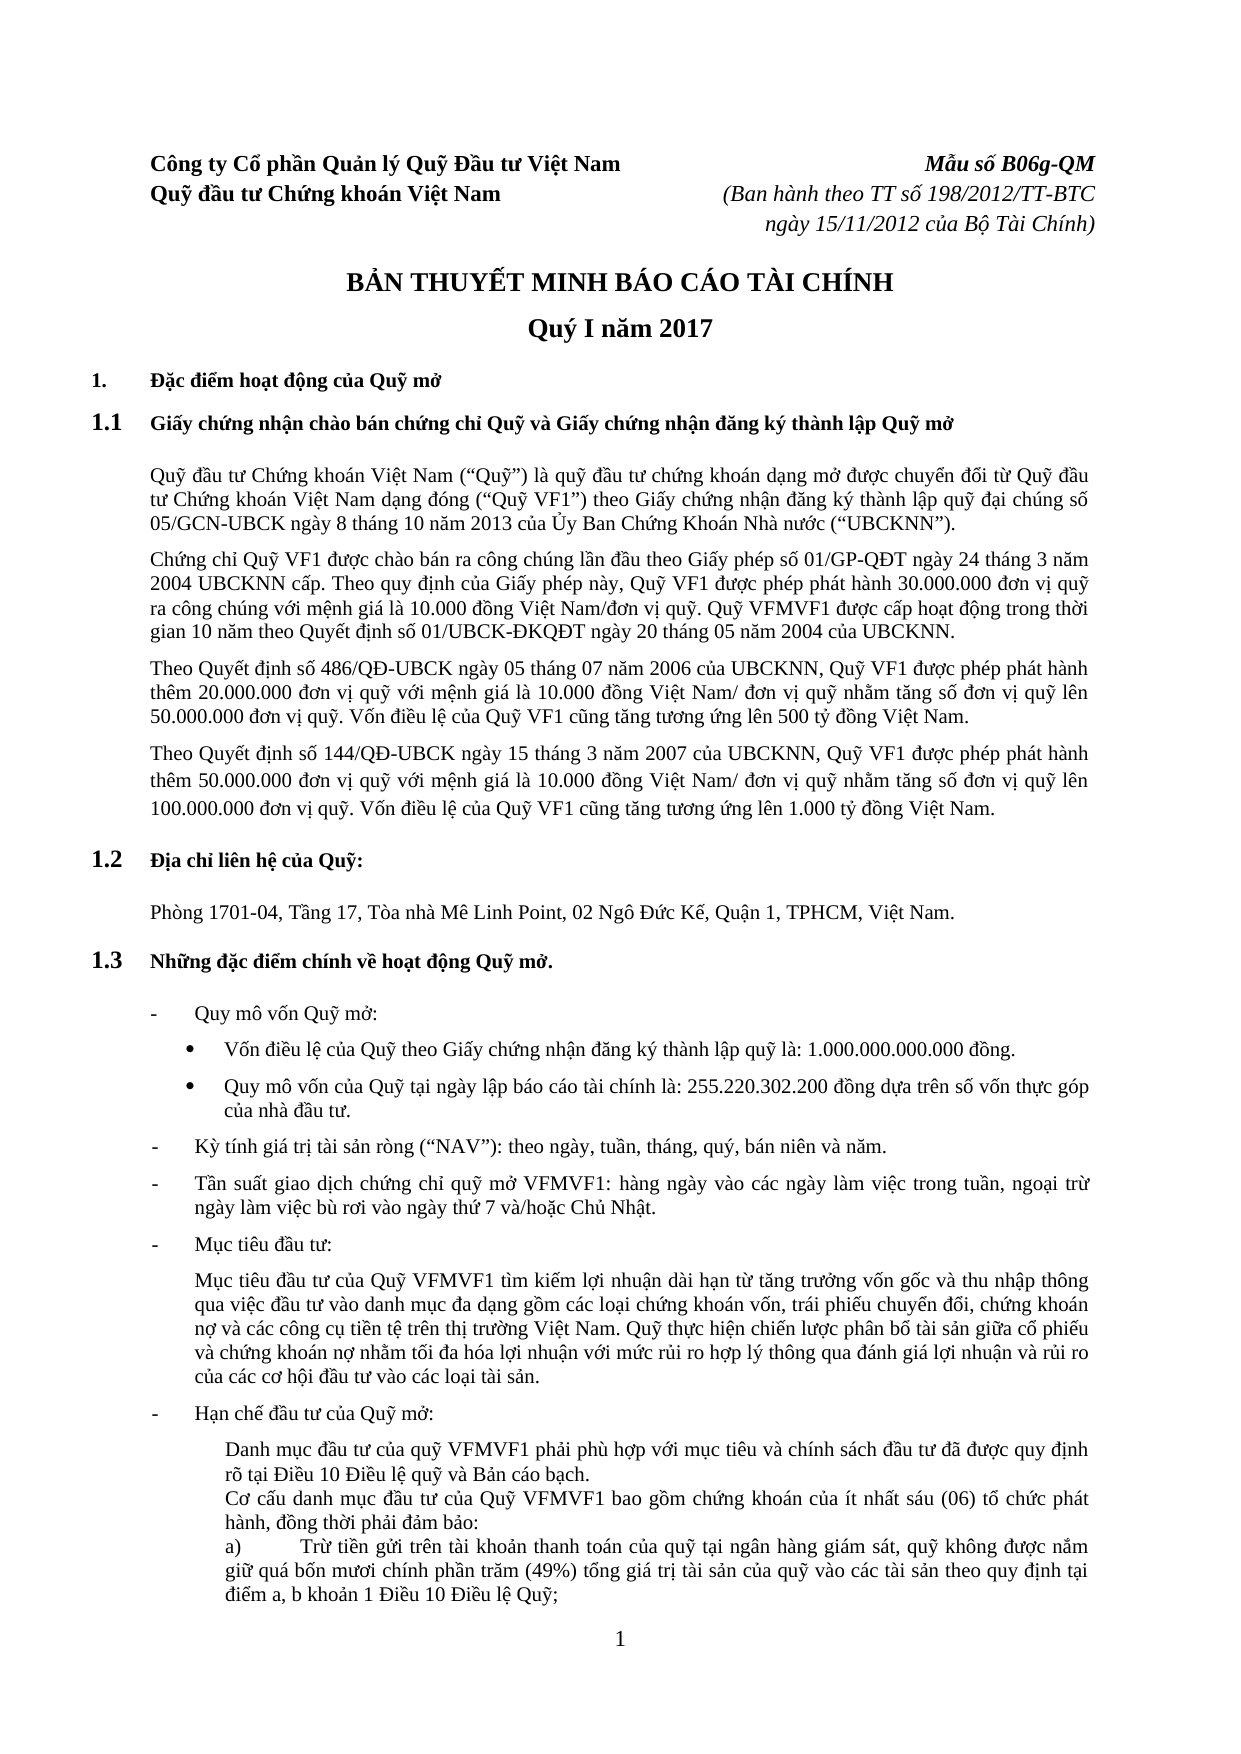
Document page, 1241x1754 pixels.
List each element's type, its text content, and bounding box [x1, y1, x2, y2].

list Quy mô vốn của Quỹ tại ngày lập báo cáo tài chính là: 255.220.302.200 đồng dựa trên số vốn thực góp của nhà đầu tư. [186, 1074, 1090, 1122]
text Theo Quyết định số 486/QĐ-UBCK ngày 05 tháng 07 năm 2006 của UBCKNN, Quỹ VF1 được phép phát hành thêm 20.000.000 đơn vị quỹ với mệnh giá là 10.000 đồng Việt Nam/ đơn vị quỹ nhằm tăng số đơn vị quỹ lên 50.000.000 đơn vị quỹ. Vốn điều lệ của Quỹ VF1 cũng tăng tương ứng lên 500 tỷ đồng Việt Nam. [150, 656, 1090, 728]
text Theo Quyết định số 144/QĐ-UBCK ngày 15 tháng 3 năm 2007 của UBCKNN, Quỹ VF1 được phép phát hành thêm 50.000.000 đơn vị quỹ với mệnh giá là 10.000 đồng Việt Nam/ đơn vị quỹ nhằm tăng số đơn vị quỹ lên 100.000.000 đơn vị quỹ. Vốn điều lệ của Quỹ VF1 cũng tăng tương ứng lên 1.000 tỷ đồng Việt Nam. [150, 741, 1090, 820]
list Vốn điều lệ của Quỹ theo Giấy chứng nhận đăng ký thành lập quỹ là: 1.000.000.000.000 đồng. [186, 1037, 1090, 1061]
list Hạn chế đầu tư của Quỹ mở: [151, 1401, 1090, 1425]
list Địa chỉ liên hệ của Quỹ: [91, 844, 1090, 873]
text Quý I năm 2017 [150, 312, 1090, 343]
table_cell (Ban hành theo TT số 198/2012/TT-BTC ngày 15/11/2012 của Bộ Tài Chính) [684, 180, 1106, 241]
list Tần suất giao dịch chứng chỉ quỹ mở VFMVF1: hàng ngày vào các ngày làm việc trong tuần, ngoại trừ ngày làm việc bù rơi vào ngày thứ 7 và/hoặc Chủ Nhật. [151, 1171, 1090, 1219]
list Danh mục đầu tư của quỹ VFMVF1 phải phù hợp với mục tiêu và chính sách đầu tư đã được quy định rõ tại Điều 10 Điều lệ quỹ và Bản cáo bạch. [225, 1437, 1090, 1486]
list Kỳ tính giá trị tài sản ròng (“NAV”): theo ngày, tuần, tháng, quý, bán niên và năm. [151, 1134, 1090, 1158]
table_header Mẫu số B06g-QM [684, 150, 1106, 180]
list Quy mô vốn Quỹ mở: [150, 1001, 1090, 1024]
list Mục tiêu đầu tư của Quỹ VFMVF1 tìm kiếm lợi nhuận dài hạn từ tăng trưởng vốn gốc và thu nhập thông qua việc đầu tư vào danh mục đa dạng gồm các loại chứng khoán vốn, trái phiếu chuyển đổi, chứng khoán nợ và các công cụ tiền tệ trên thị trường Việt Nam. Quỹ thực hiện chiến lược phân bổ tài sản giữa cổ phiếu và chứng khoán nợ nhằm tối đa hóa lợi nhuận với mức rủi ro hợp lý thông qua đánh giá lợi nhuận và rủi ro của các cơ hội đầu tư vào các loại tài sản. [194, 1268, 1090, 1388]
list a) Trừ tiền gửi trên tài khoản thanh toán của quỹ tại ngân hàng giám sát, quỹ không được nắm giữ quá bốn mươi chính phần trăm (49%) tổng giá trị tài sản của quỹ vào các tài sản theo quy định tại điểm a, b khoản 1 Điều 10 Điều lệ Quỹ; [225, 1534, 1090, 1606]
list Phòng 1701-04, Tầng 17, Tòa nhà Mê Linh Point, 02 Ngô Đức Kế, Quận 1, TPHCM, Việt Nam. [150, 900, 1090, 924]
list Đặc điểm hoạt động của Quỹ mở [91, 368, 1090, 392]
table_header Công ty Cổ phần Quản lý Quỹ Đầu tư Việt Nam [139, 150, 684, 180]
table_cell Quỹ đầu tư Chứng khoán Việt Nam [139, 180, 684, 241]
list Những đặc điểm chính về hoạt động Quỹ mở. [91, 945, 1090, 974]
text BẢN THUYẾT MINH BÁO CÁO TÀI CHÍNH [150, 266, 1090, 297]
list Cơ cấu danh mục đầu tư của Quỹ VFMVF1 bao gồm chứng khoán của ít nhất sáu (06) tổ chức phát hành, đồng thời phải đảm bảo: [225, 1486, 1090, 1534]
text Quỹ đầu tư Chứng khoán Việt Nam (“Quỹ”) là quỹ đầu tư chứng khoán dạng mở được chuyển đổi từ Quỹ đầu tư Chứng khoán Việt Nam dạng đóng (“Quỹ VF1”) theo Giấy chứng nhận đăng ký thành lập quỹ đại chúng số 05/GCN-UBCK ngày 8 tháng 10 năm 2013 của Ủy Ban Chứng Khoán Nhà nước (“UBCKNN”). [150, 463, 1090, 535]
list Giấy chứng nhận chào bán chứng chỉ Quỹ và Giấy chứng nhận đăng ký thành lập Quỹ mở [91, 407, 1090, 436]
text Chứng chỉ Quỹ VF1 được chào bán ra công chúng lần đầu theo Giấy phép số 01/GP-QĐT ngày 24 tháng 3 năm 2004 UBCKNN cấp. Theo quy định của Giấy phép này, Quỹ VF1 được phép phát hành 30.000.000 đơn vị quỹ ra công chúng với mệnh giá là 10.000 đồng Việt Nam/đơn vị quỹ. Quỹ VFMVF1 được cấp hoạt động trong thời gian 10 năm theo Quyết định số 01/UBCK-ĐKQĐT ngày 20 tháng 05 năm 2004 của UBCKNN. [150, 547, 1090, 643]
list Mục tiêu đầu tư: [151, 1231, 1090, 1256]
